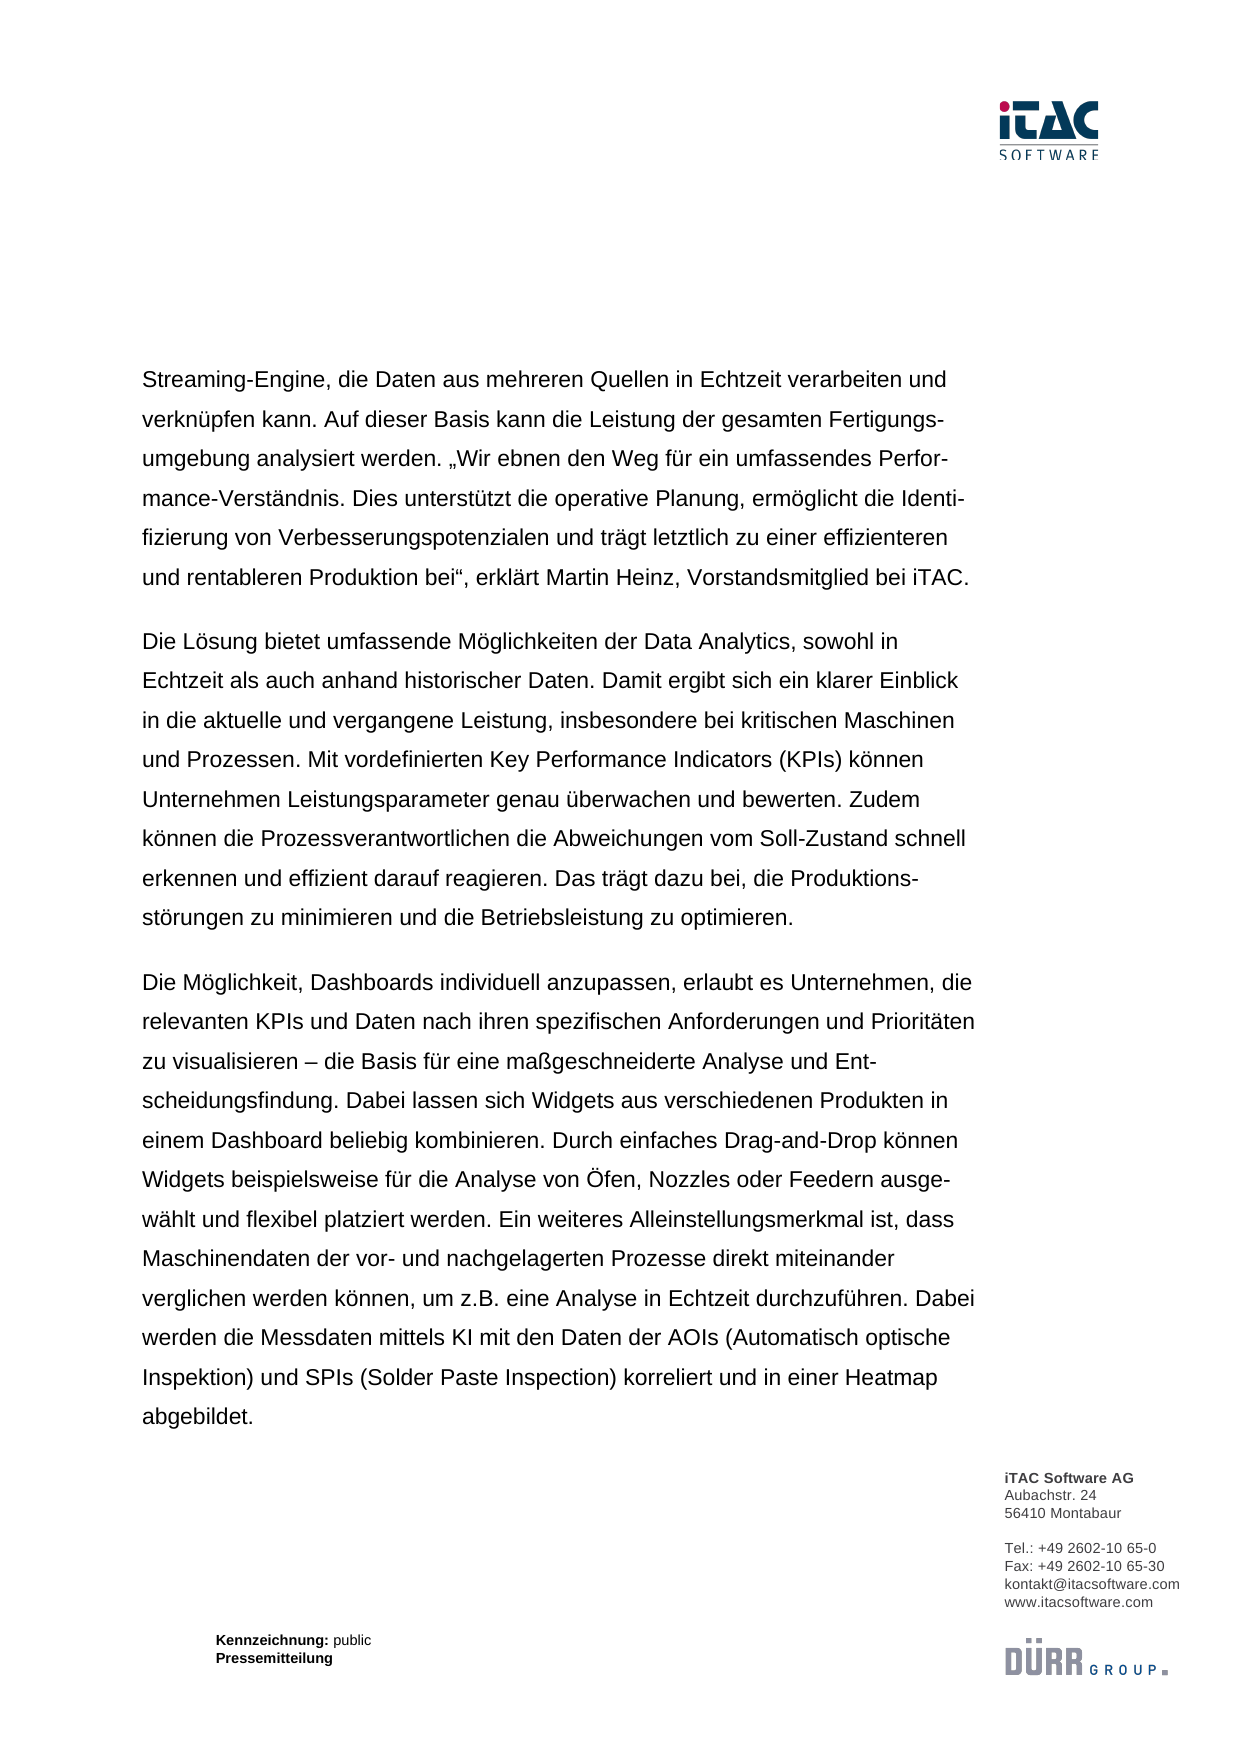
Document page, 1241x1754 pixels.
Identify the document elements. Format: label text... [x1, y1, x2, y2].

text Die Möglichkeit, Dashboards individuell anzupassen, erlaubt es Unternehmen, die relevanten KPIs und Daten nach ihren spezifischen Anforderungen und Prioritäten zu visualisieren – die Basis für eine maßgeschneiderte Analyse und Entscheidungsfindung. Dabei lassen sich Widgets aus verschiedenen Produkten in einem Dashboard beliebig kombinieren. Durch einfaches Drag-and-Drop können Widgets beispielsweise für die Analyse von Öfen, Nozzles oder Feedern ausgewählt und flexibel platziert werden. Ein weiteres Alleinstellungsmerkmal ist, dass Maschinendaten der vor- und nachgelagerten Prozesse direkt miteinander verglichen werden können, um z.B. eine Analyse in Echtzeit durchzuführen. Dabei werden die Messdaten mittels KI mit den Daten der AOIs (Automatisch optische Inspektion) und SPIs (Solder Paste Inspection) korreliert und in einer Heatmap abgebildet. [142, 969, 975, 1429]
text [142, 366, 975, 590]
text Die Lösung bietet umfassende Möglichkeiten der Data Analytics, sowohl in Echtzeit als auch anhand historischer Daten. Damit ergibt sich ein klarer Einblick in die aktuelle und vergangene Leistung, insbesondere bei kritischen Maschinen und Prozessen. Mit vordefinierten Key Performance Indicators (KPIs) können Unternehmen Leistungsparameter genau überwachen und bewerten. Zudem können die Prozessverantwortlichen die Abweichungen vom Soll-Zustand schnell erkennen und effizient darauf reagieren. Das trägt dazu bei, die Produktionsstörungen zu minimieren und die Betriebsleistung zu optimieren. [142, 628, 975, 931]
